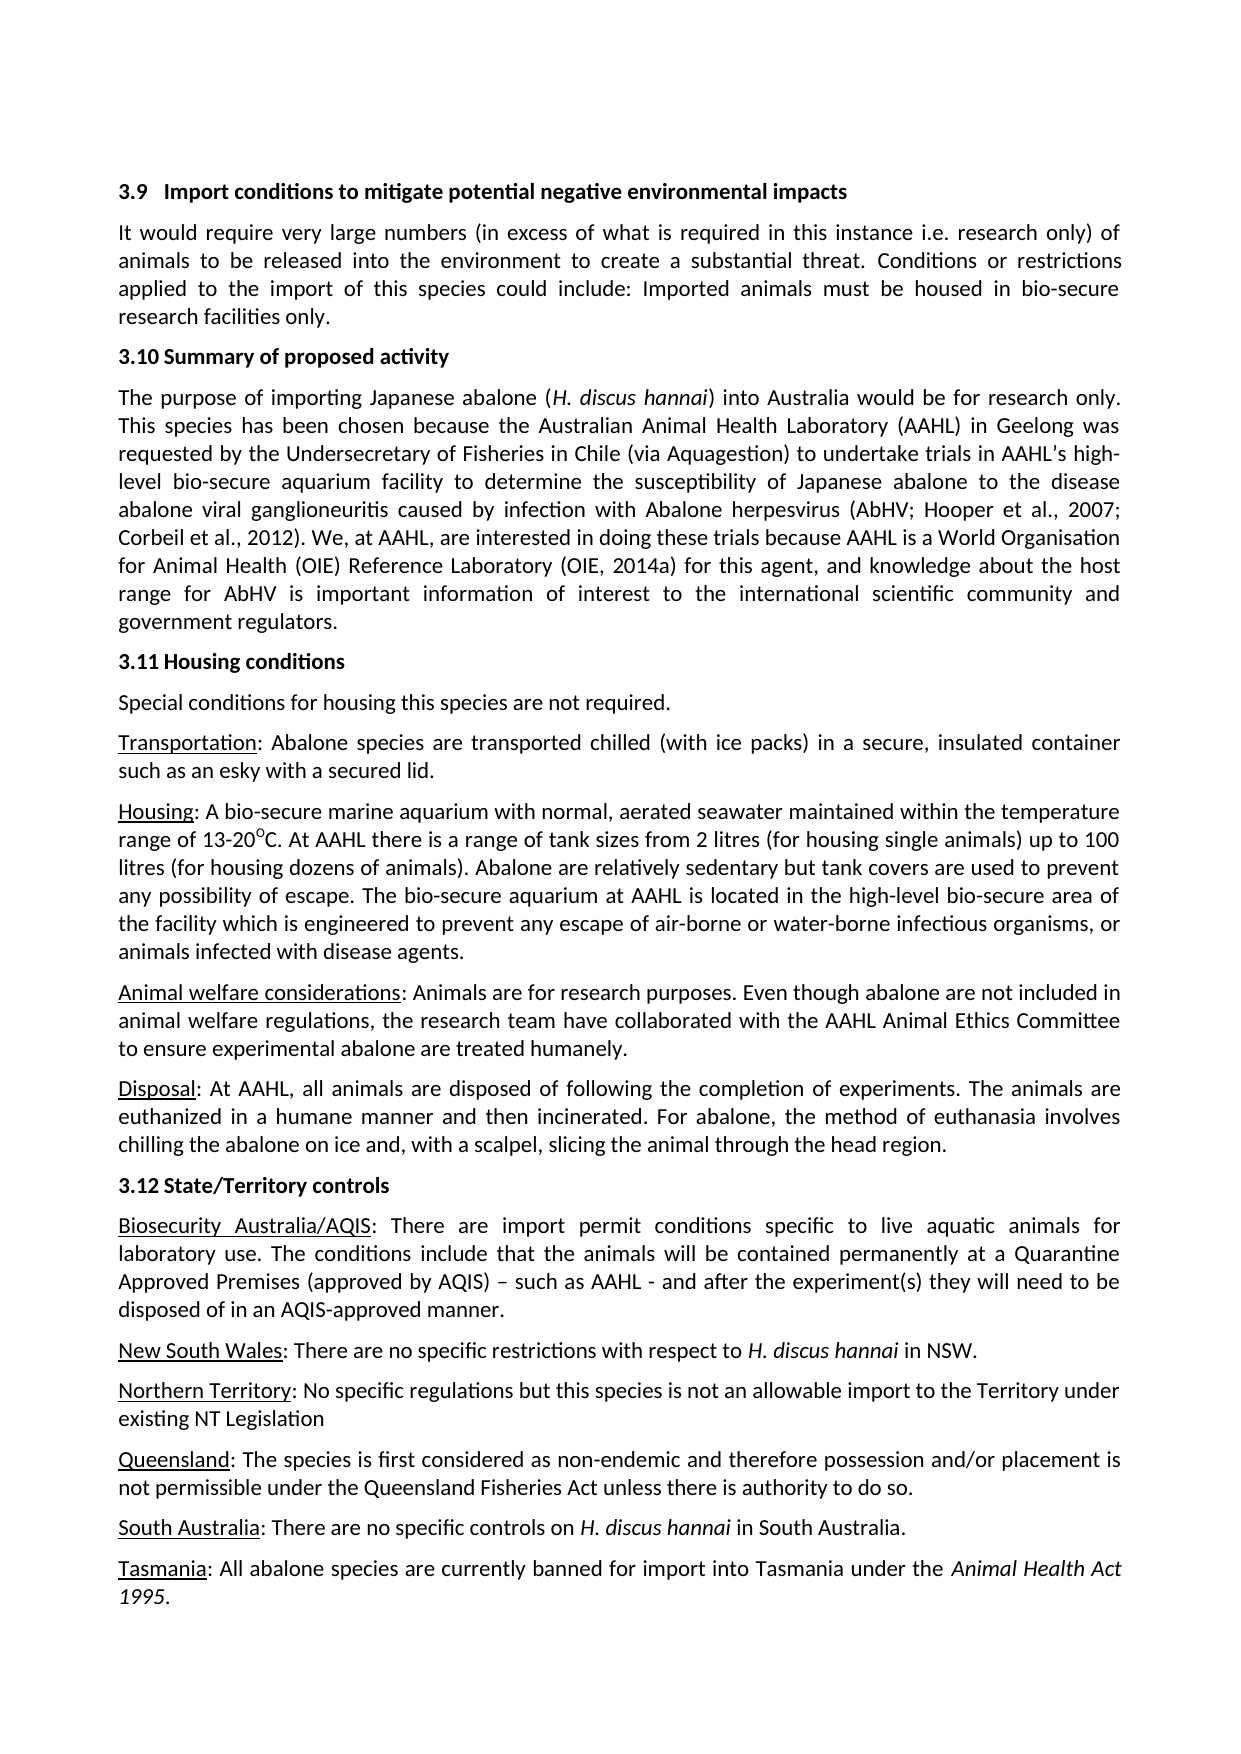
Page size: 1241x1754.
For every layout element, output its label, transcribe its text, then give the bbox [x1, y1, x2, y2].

list Summary of proposed activity [118, 342, 1122, 370]
text The purpose of importing Japanese abalone (H. discus hannai) into Australia would be for research only. This species has been chosen because the Australian Animal Health Laboratory (AAHL) in Geelong was requested by the Undersecretary of Fisheries in Chile (via Aquagestion) to undertake trials in AAHL’s high-level bio-secure aquarium facility to determine the susceptibility of Japanese abalone to the disease abalone viral ganglioneuritis caused by infection with Abalone herpesvirus (AbHV; Hooper et al., 2007; Corbeil et al., 2012). We, at AAHL, are interested in doing these trials because AAHL is a World Organisation for Animal Health (OIE) Reference Laboratory (OIE, 2014a) for this agent, and knowledge about the host range for AbHV is important information of interest to the international scientific community and government regulators. [118, 383, 1122, 635]
text Special conditions for housing this species are not required. [118, 688, 1122, 716]
text It would require very large numbers (in excess of what is required in this instance i.e. research only) of animals to be released into the environment to create a substantial threat. Conditions or restrictions applied to the import of this species could include: Imported animals must be housed in bio-secure research facilities only. [118, 218, 1122, 330]
text South Australia: There are no specific controls on H. discus hannai in South Australia. [118, 1513, 1122, 1542]
list Housing conditions [118, 647, 1122, 676]
text Housing: A bio-secure marine aquarium with normal, aerated seawater maintained within the temperature range of 13-20OC. At AAHL there is a range of tank sizes from 2 litres (for housing single animals) up to 100 litres (for housing dozens of animals). Abalone are relatively sedentary but tank covers are used to prevent any possibility of escape. The bio-secure aquarium at AAHL is located in the high-level bio-secure area of the facility which is engineered to prevent any escape of air-borne or water-borne infectious organisms, or animals infected with disease agents. [118, 797, 1122, 965]
text Animal welfare considerations: Animals are for research purposes. Even though abalone are not included in animal welfare regulations, the research team have collaborated with the AAHL Animal Ethics Committee to ensure experimental abalone are treated humanely. [118, 978, 1122, 1062]
text New South Wales: There are no specific restrictions with respect to H. discus hannai in NSW. [118, 1336, 1122, 1364]
text Queensland: The species is first considered as non-endemic and therefore possession and/or placement is not permissible under the Queensland Fisheries Act unless there is authority to do so. [118, 1445, 1122, 1501]
text Northern Territory: No specific regulations but this species is not an allowable import to the Territory under existing NT Legislation [118, 1376, 1122, 1432]
text Transportation: Abalone species are transported chilled (with ice packs) in a secure, insulated container such as an esky with a secured lid. [118, 728, 1122, 784]
text Biosecurity Australia/AQIS: There are import permit conditions specific to live aquatic animals for laboratory use. The conditions include that the animals will be contained permanently at a Quarantine Approved Premises (approved by AQIS) – such as AAHL - and after the experiment(s) they will need to be disposed of in an AQIS-approved manner. [118, 1211, 1122, 1323]
list State/Territory controls [118, 1171, 1122, 1199]
text Tasmania: All abalone species are currently banned for import into Tasmania under the Animal Health Act 1995. [118, 1554, 1122, 1610]
text Disposal: At AAHL, all animals are disposed of following the completion of experiments. The animals are euthanized in a humane manner and then incinerated. For abalone, the method of euthanasia involves chilling the abalone on ice and, with a scalpel, slicing the animal through the head region. [118, 1074, 1122, 1158]
list Import conditions to mitigate potential negative environmental impacts [118, 177, 1122, 205]
